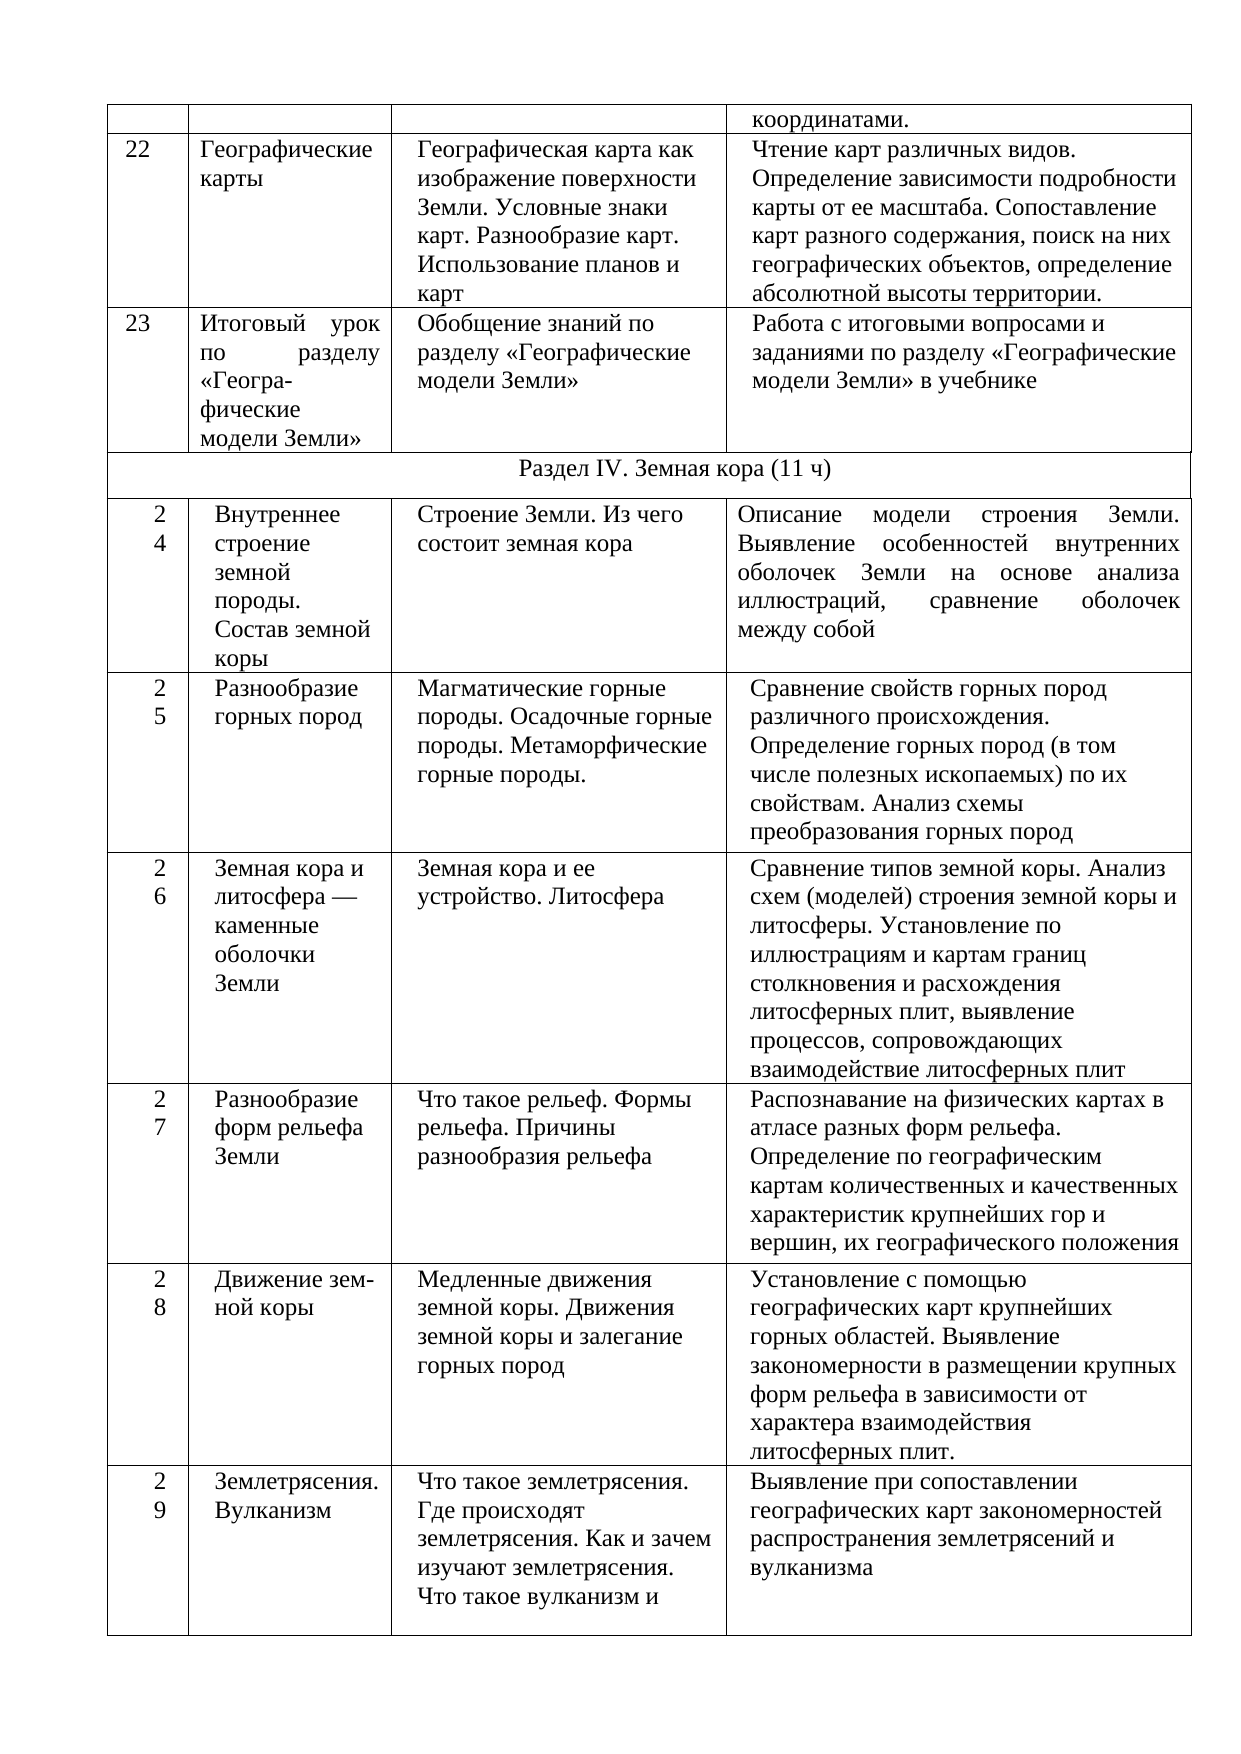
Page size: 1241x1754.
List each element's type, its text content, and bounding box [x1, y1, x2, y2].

table_cell Земная кора и ее устройство. Литосфера [392, 853, 726, 1083]
table_cell Земная кора и литосфера — каменные оболочки Земли [189, 853, 391, 1083]
table_cell 22 [108, 134, 188, 307]
table_cell Установление с помощью географических карт крупнейших горных областей. Выявление закономерности в размещении крупных форм рельефа в зависимости от характера взаимодействия литосферных плит. [727, 1264, 1191, 1465]
table_cell Итоговый урок по разделу «Географические модели Земли» [189, 308, 391, 452]
table_cell 29 [108, 1466, 188, 1635]
table_cell 21 [108, 105, 188, 133]
table_cell 24 [108, 499, 188, 672]
table_cell Сравнение типов земной коры. Анализ схем (моделей) строения земной коры и литосферы. Установление по иллюстрациям и картам границ столкновения и расхождения литосферных плит, выявление процессов, сопровождающих взаимодействие литосферных плит [727, 853, 1191, 1083]
table_cell 28 [108, 1264, 188, 1465]
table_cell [727, 105, 1191, 133]
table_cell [189, 105, 391, 133]
table_cell Географические карты [189, 134, 391, 307]
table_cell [727, 1466, 1191, 1635]
table_cell Медленные движения земной коры. Движения земной коры и залегание горных пород [392, 1264, 726, 1465]
table_cell Сравнение свойств горных пород различного происхождения. Определение горных пород (в том числе полезных ископаемых) по их свойствам. Анализ схемы преобразования горных пород [727, 673, 1191, 852]
table_cell 27 [108, 1084, 188, 1263]
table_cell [392, 1466, 726, 1635]
table_cell Описание модели строения Земли. Выявление особенностей внутренних оболочек Земли на основе анализа иллюстраций, сравнение оболочек между собой [727, 499, 1191, 672]
table_cell Движение земной коры [189, 1264, 391, 1465]
table_cell Внутреннее строение земной породы. Состав земной коры [189, 499, 391, 672]
table_cell Географическая карта как изображение поверхности Земли. Условные знаки карт. Разнообразие карт. Использование планов и карт [392, 134, 726, 307]
table_cell 23 [108, 308, 188, 452]
table_cell Строение Земли. Из чего состоит земная кора [392, 499, 726, 672]
table_cell Разнообразие горных пород [189, 673, 391, 852]
table_cell 25 [108, 673, 188, 852]
table_cell 26 [108, 853, 188, 1083]
table_cell Магматические горные породы. Осадочные горные породы. Метаморфические горные породы. [392, 673, 726, 852]
table_cell Обобщение знаний по разделу «Географические модели Земли» [392, 308, 726, 452]
table_cell Раздел IV. Земная кора (11 ч) [108, 453, 1190, 498]
table_cell Что такое рельеф. Формы рельефа. Причины разнообразия рельефа [392, 1084, 726, 1263]
table_cell Разнообразие форм рельефа Земли [189, 1084, 391, 1263]
table_cell Чтение карт различных видов. Определение зависимости подробности карты от ее масштаба. Сопоставление карт разного содержания, поиск на них географических объектов, определение абсолютной высоты территории. [727, 134, 1191, 307]
table_cell Работа с итоговыми вопросами и заданиями по разделу «Географические модели Земли» в учебнике [727, 308, 1191, 452]
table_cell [189, 1466, 391, 1635]
table_cell Распознавание на физических картах в атласе разных форм рельефа. Определение по географическим картам количественных и качественных характеристик крупнейших гор и вершин, их географического положения [727, 1084, 1191, 1263]
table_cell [392, 105, 726, 133]
